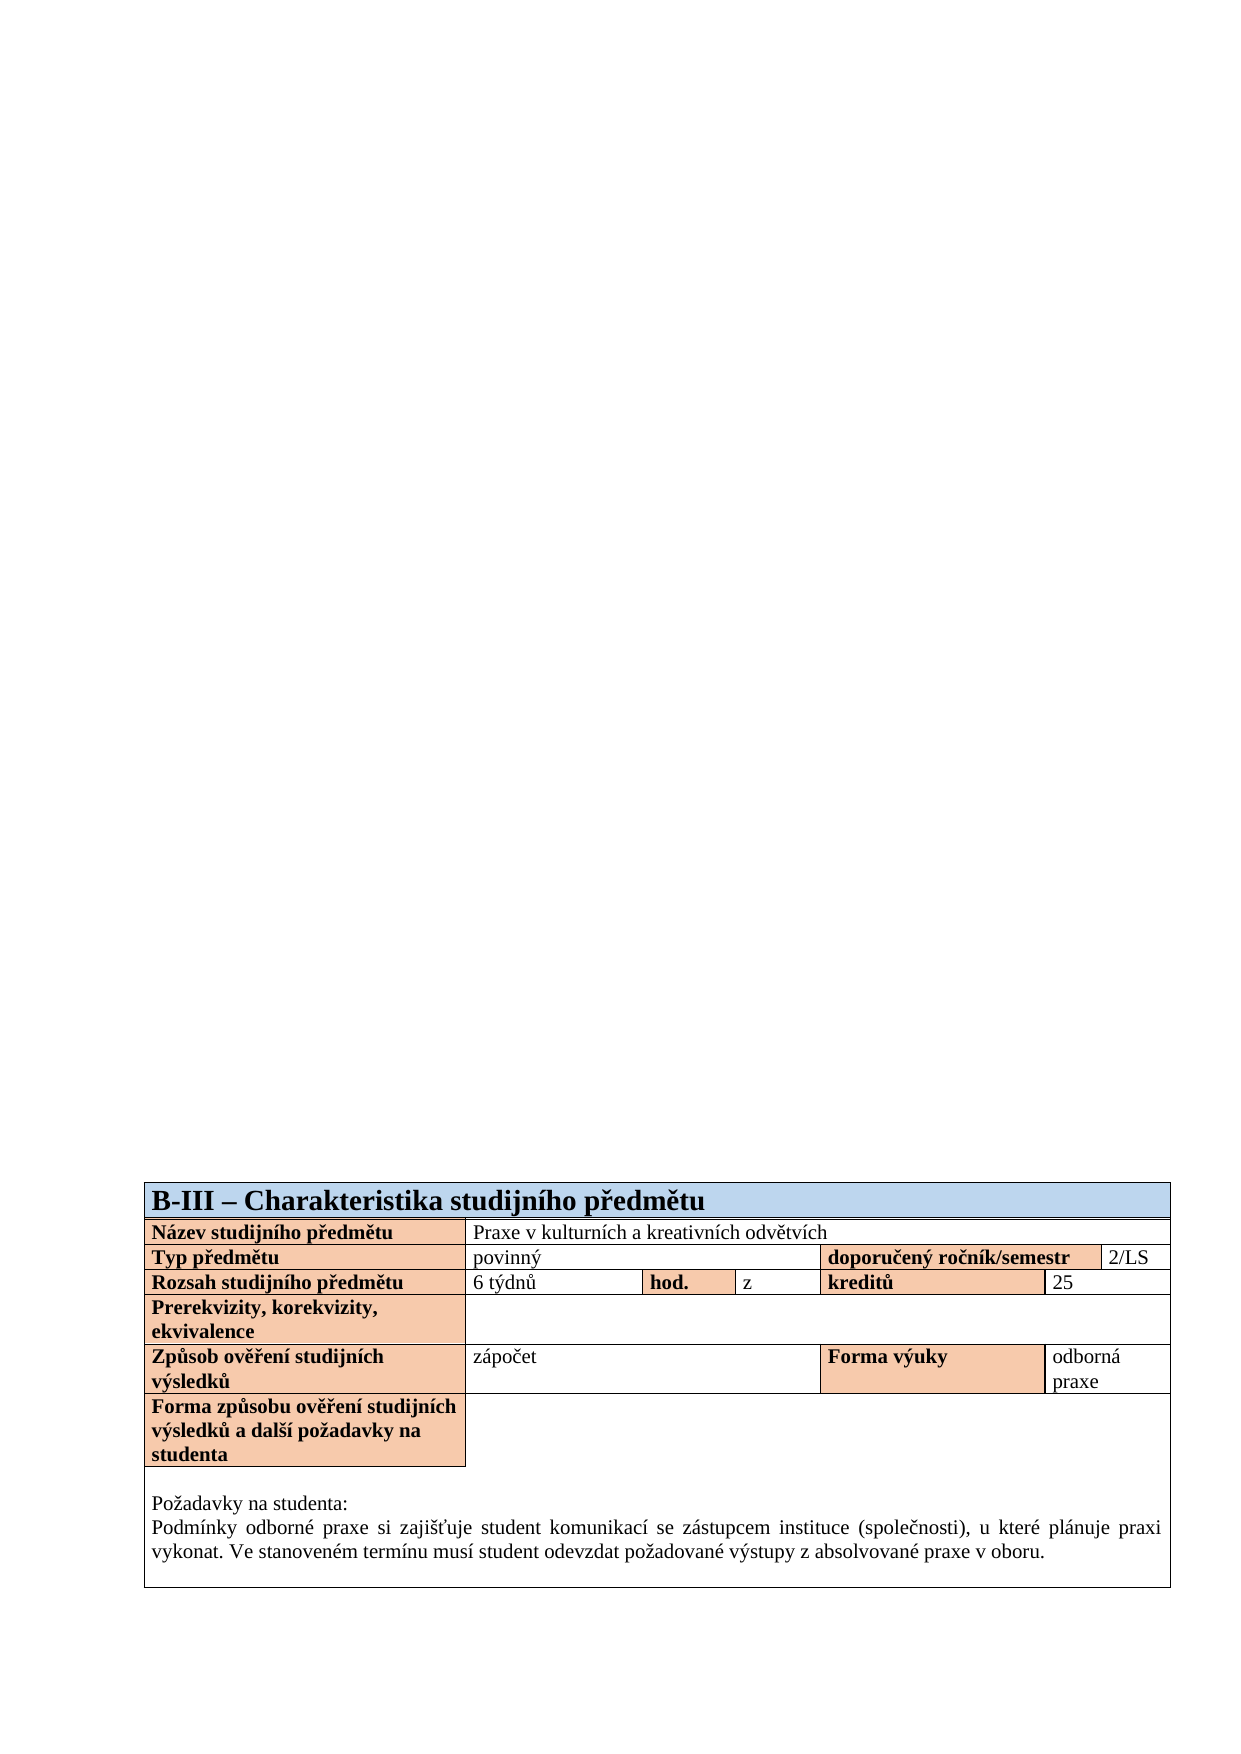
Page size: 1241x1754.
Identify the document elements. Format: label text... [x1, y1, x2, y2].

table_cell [145, 1466, 1170, 1587]
table_cell Typ předmětu [145, 1245, 465, 1269]
table_cell Rozsah studijního předmětu [145, 1270, 465, 1294]
table_cell zápočet [466, 1345, 820, 1393]
table_cell z [736, 1270, 820, 1294]
table_cell 6 týdnů [466, 1270, 642, 1294]
table_cell odborná praxe [1046, 1345, 1170, 1393]
table_cell Název studijního předmětu [145, 1220, 465, 1244]
table_cell Forma způsobu ověření studijních výsledků a další požadavky na studenta [145, 1394, 465, 1466]
table_cell 25 [1046, 1270, 1170, 1294]
table_cell Forma výuky [821, 1345, 1044, 1393]
table_cell Způsob ověření studijních výsledků [145, 1345, 465, 1393]
table_cell kreditů [821, 1270, 1044, 1294]
table_cell [466, 1394, 1170, 1466]
table_cell doporučený ročník/semestr [821, 1245, 1101, 1269]
table_header B-III – Charakteristika studijního předmětu [145, 1183, 1170, 1217]
table_cell hod. [643, 1270, 735, 1294]
table_cell Praxe v kulturních a kreativních odvětvích [466, 1220, 1170, 1244]
table_cell povinný [466, 1245, 820, 1269]
table_cell Prerekvizity, korekvizity, ekvivalence [145, 1295, 465, 1343]
table_cell [466, 1295, 1170, 1343]
table_cell 2/LS [1102, 1245, 1170, 1269]
